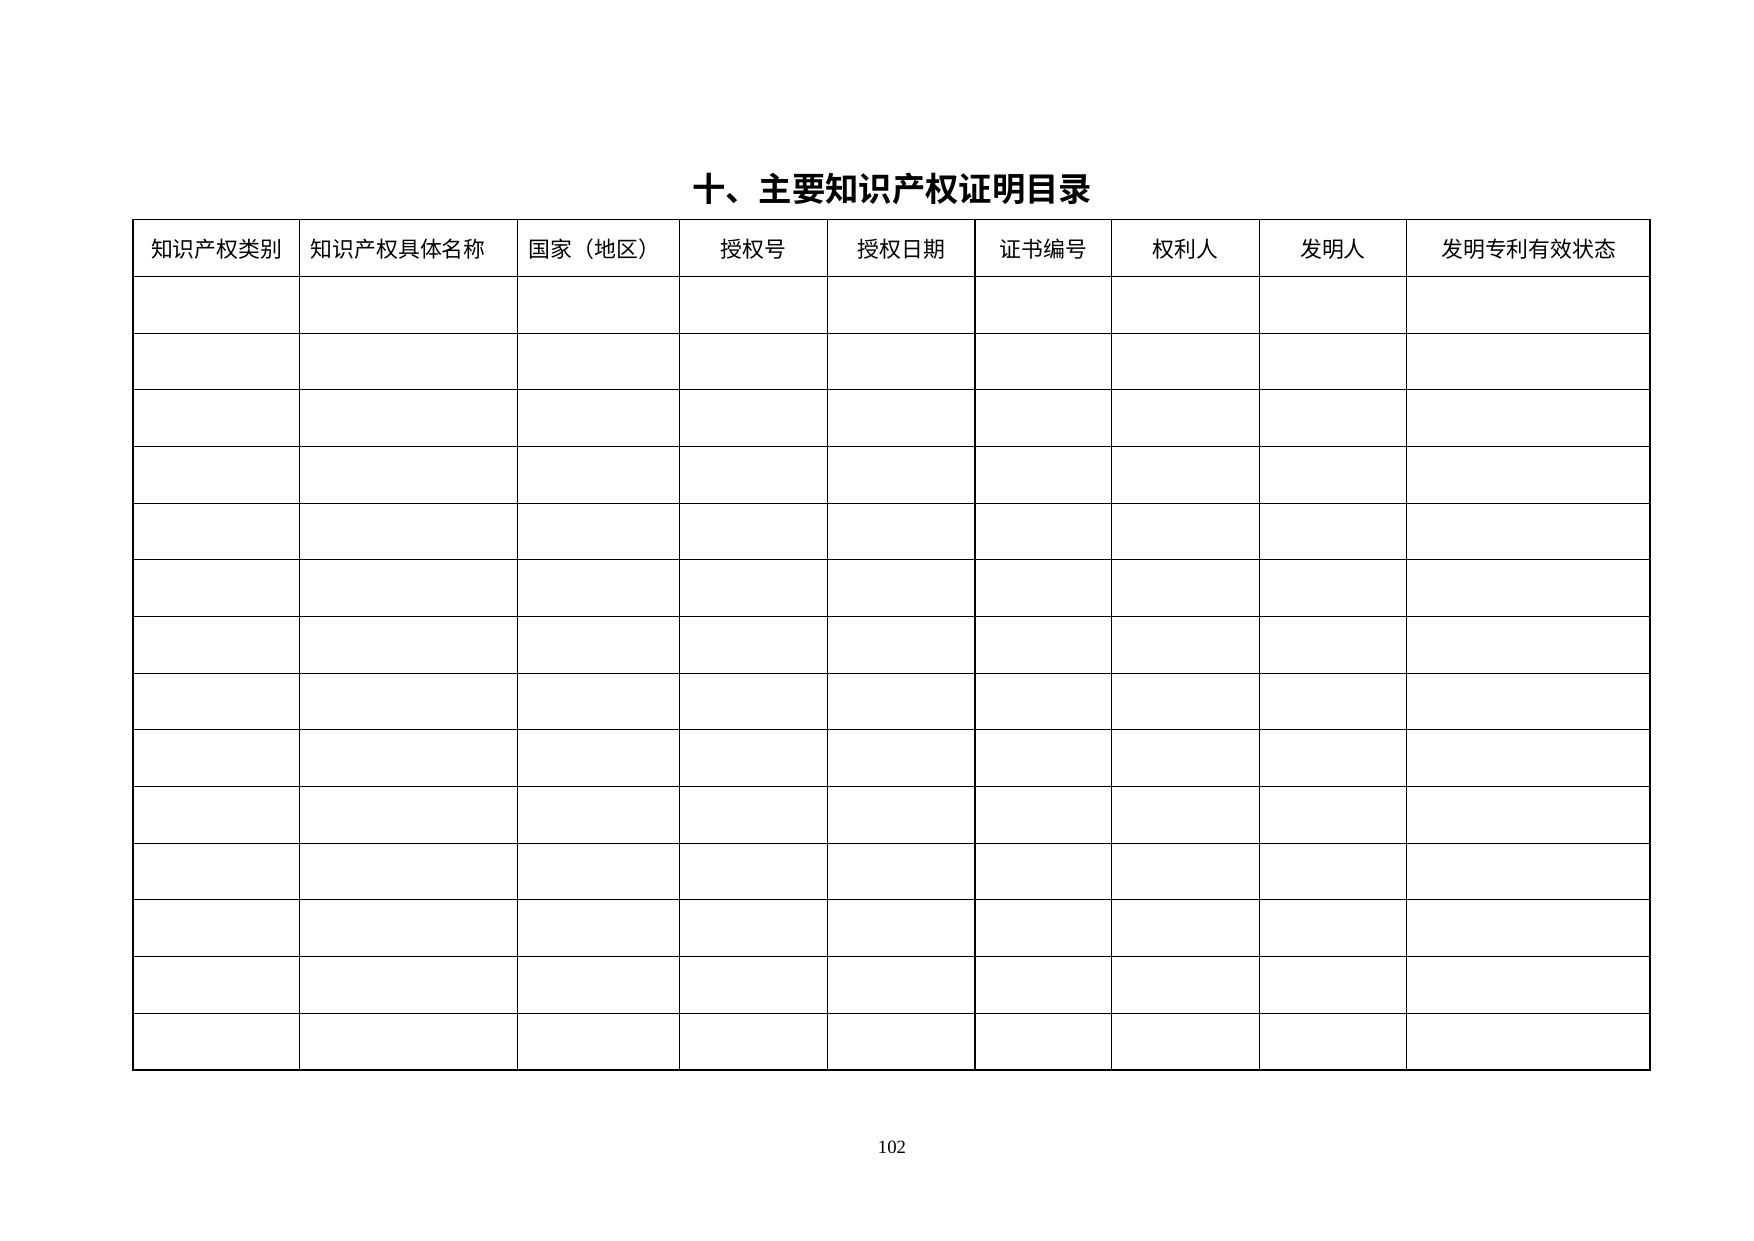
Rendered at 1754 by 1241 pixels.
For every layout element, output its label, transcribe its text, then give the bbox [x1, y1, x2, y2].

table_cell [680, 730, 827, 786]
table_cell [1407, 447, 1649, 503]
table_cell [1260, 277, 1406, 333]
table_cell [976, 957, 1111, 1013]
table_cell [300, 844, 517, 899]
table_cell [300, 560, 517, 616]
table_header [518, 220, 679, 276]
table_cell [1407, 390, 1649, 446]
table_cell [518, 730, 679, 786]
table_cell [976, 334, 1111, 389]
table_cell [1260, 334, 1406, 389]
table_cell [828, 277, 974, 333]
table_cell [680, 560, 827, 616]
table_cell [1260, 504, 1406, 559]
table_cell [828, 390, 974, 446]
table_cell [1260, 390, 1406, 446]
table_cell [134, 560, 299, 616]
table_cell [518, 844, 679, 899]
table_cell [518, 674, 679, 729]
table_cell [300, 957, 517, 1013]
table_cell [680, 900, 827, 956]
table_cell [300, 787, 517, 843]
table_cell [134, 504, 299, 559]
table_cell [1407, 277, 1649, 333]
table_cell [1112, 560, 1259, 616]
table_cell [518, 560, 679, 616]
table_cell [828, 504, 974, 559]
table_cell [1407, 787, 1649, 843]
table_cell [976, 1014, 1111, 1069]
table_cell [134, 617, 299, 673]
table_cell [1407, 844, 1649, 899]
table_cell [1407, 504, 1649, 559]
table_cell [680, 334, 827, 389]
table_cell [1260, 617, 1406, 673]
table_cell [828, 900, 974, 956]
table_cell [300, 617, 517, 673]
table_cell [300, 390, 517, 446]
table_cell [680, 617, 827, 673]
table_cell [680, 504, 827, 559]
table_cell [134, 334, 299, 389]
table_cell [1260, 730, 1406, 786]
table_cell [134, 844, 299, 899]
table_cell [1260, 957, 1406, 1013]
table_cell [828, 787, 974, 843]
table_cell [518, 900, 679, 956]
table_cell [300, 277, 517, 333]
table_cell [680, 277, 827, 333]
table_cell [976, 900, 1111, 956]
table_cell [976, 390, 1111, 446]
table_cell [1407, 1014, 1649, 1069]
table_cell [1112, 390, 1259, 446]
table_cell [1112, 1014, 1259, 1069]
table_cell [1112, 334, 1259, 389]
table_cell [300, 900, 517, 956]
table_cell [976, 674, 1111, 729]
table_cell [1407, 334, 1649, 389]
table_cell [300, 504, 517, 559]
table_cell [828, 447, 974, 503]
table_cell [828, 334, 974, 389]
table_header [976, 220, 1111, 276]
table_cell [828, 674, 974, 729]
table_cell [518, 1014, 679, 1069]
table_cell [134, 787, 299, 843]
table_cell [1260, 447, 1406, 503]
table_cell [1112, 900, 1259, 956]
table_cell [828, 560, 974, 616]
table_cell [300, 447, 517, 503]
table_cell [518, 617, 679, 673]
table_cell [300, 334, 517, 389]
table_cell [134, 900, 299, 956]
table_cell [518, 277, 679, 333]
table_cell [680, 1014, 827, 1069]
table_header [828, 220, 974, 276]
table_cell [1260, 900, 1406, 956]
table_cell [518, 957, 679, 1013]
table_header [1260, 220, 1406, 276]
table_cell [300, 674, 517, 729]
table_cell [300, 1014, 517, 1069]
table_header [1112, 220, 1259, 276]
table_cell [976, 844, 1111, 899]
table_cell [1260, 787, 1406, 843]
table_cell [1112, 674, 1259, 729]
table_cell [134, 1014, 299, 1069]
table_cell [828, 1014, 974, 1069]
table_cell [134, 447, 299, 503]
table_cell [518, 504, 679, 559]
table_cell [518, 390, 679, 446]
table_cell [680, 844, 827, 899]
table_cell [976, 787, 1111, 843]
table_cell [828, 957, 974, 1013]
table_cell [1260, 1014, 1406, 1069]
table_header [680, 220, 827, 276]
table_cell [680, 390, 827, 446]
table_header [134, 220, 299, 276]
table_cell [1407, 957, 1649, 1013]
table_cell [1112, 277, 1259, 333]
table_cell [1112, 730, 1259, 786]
subtitle 十、主要知识产权证明目录 [148, 154, 1636, 219]
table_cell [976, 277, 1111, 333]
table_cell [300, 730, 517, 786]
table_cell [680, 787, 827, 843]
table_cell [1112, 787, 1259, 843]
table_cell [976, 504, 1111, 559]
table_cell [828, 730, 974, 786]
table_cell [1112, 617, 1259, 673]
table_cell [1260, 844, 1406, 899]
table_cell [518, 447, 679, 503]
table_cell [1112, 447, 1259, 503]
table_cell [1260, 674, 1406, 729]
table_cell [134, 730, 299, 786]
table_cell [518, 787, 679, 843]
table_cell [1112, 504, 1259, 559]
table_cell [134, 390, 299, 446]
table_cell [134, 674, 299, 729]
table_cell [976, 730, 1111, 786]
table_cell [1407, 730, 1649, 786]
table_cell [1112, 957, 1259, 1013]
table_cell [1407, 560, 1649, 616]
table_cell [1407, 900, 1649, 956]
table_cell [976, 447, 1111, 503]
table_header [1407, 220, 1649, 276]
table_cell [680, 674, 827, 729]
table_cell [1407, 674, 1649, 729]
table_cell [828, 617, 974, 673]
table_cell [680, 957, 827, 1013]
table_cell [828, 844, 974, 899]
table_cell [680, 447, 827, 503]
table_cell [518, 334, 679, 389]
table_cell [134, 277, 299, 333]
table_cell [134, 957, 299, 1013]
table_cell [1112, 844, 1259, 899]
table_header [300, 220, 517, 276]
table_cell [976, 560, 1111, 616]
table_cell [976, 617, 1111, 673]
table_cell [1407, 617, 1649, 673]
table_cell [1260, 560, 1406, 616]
